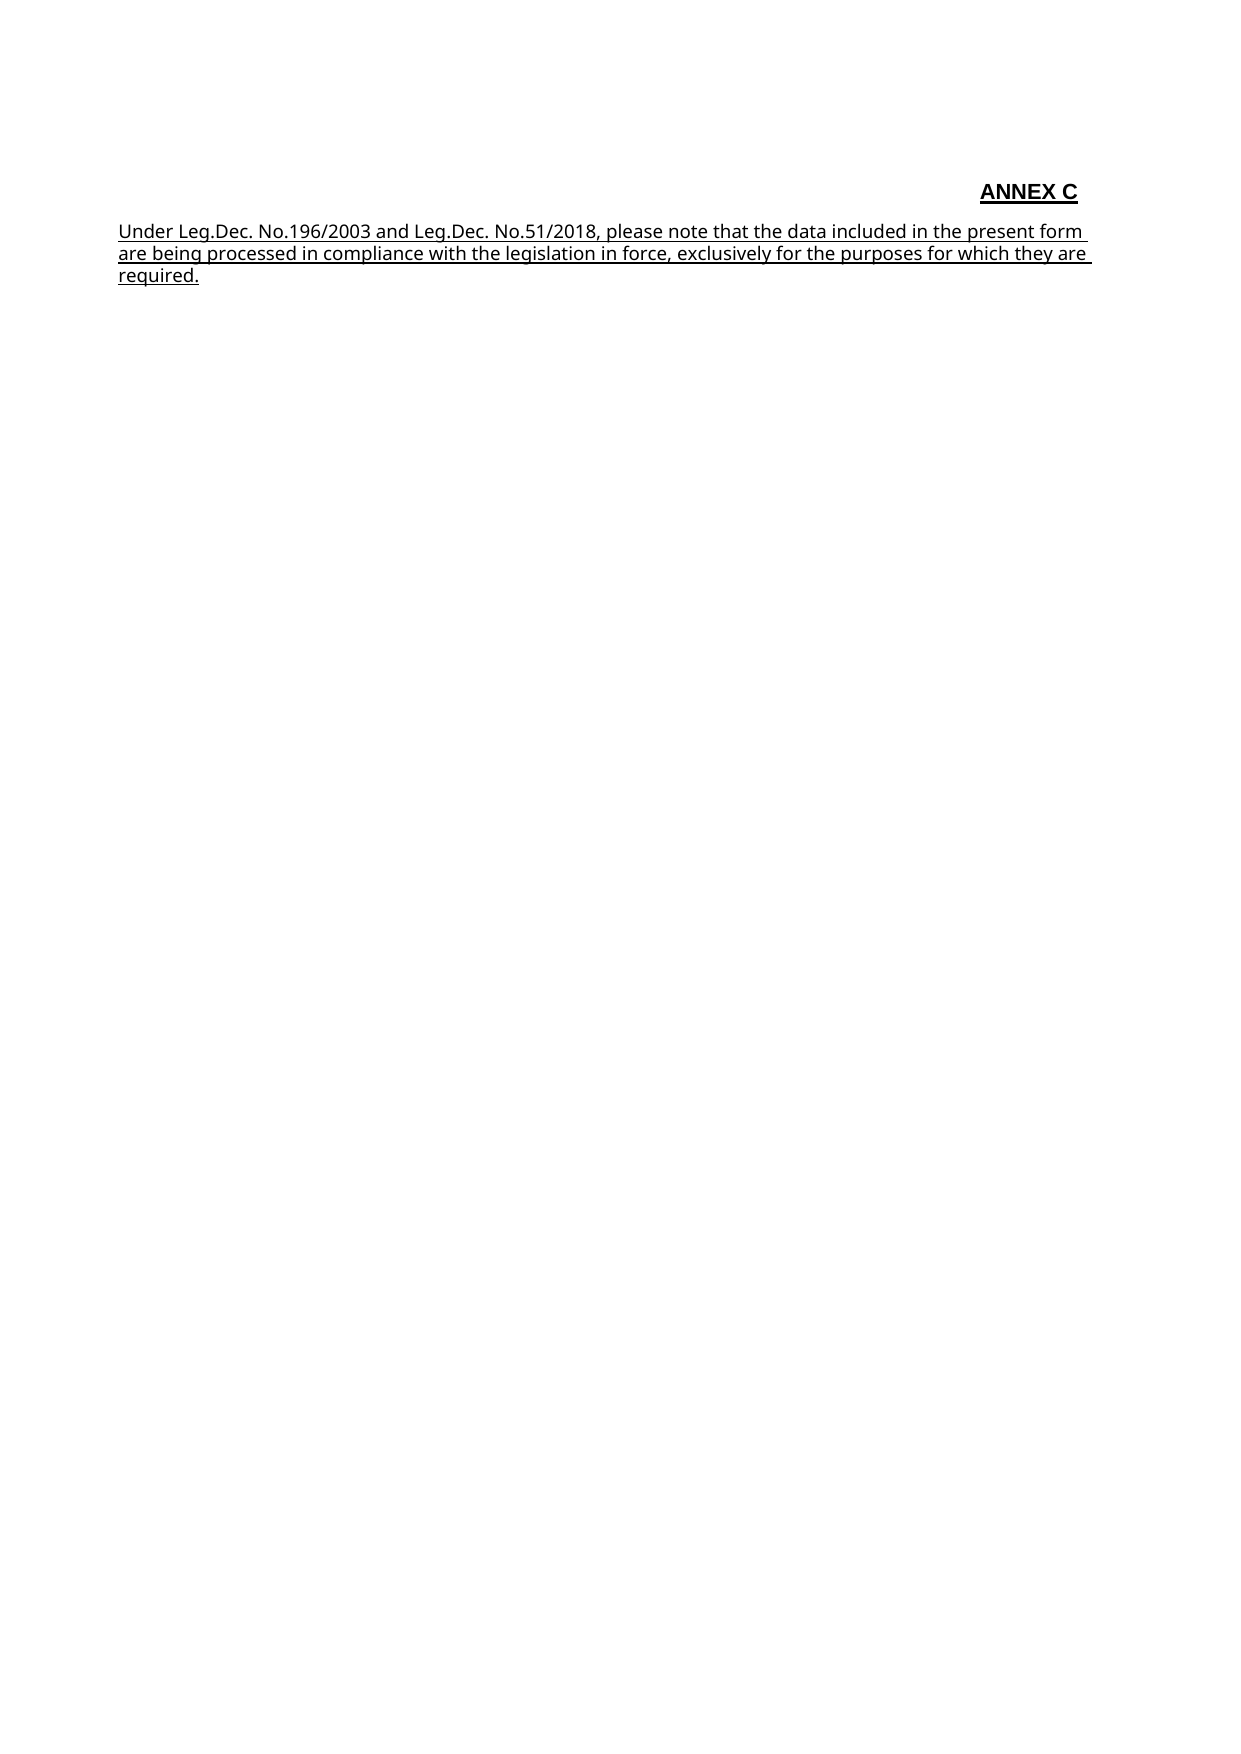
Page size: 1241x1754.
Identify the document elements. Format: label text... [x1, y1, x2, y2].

text Under Leg.Dec. No.196/2003 and Leg.Dec. No.51/2018, please note that the data included in the present form are being processed in compliance with the legislation in force, exclusively for the purposes for which they are required. [118, 222, 1111, 287]
